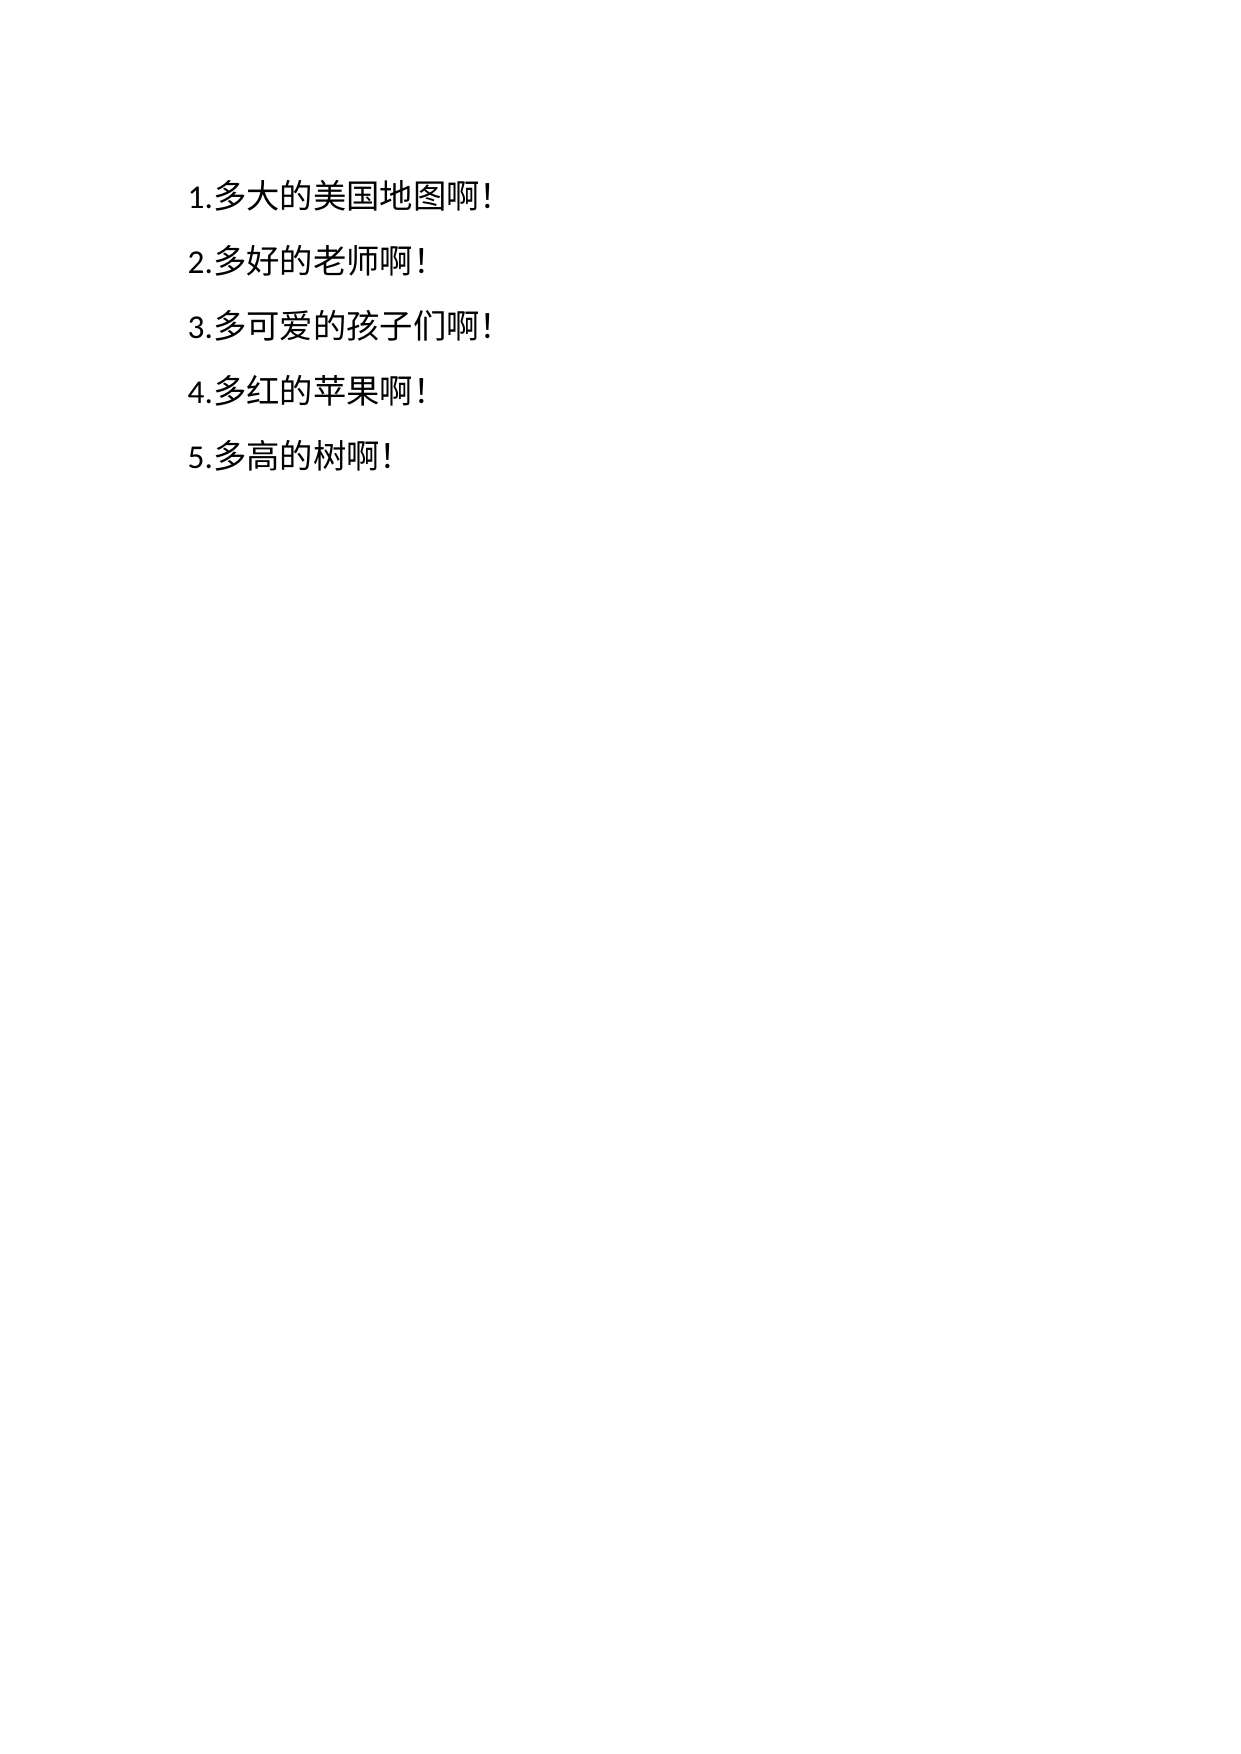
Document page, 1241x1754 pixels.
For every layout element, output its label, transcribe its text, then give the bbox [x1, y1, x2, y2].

text 1.多大的美国地图啊！ [187, 162, 1053, 227]
text 3.多可爱的孩子们啊！ [187, 292, 1053, 357]
text 5.多高的树啊！ [187, 422, 1053, 487]
text 2.多好的老师啊！ [187, 227, 1053, 292]
text 4.多红的苹果啊！ [187, 357, 1053, 422]
